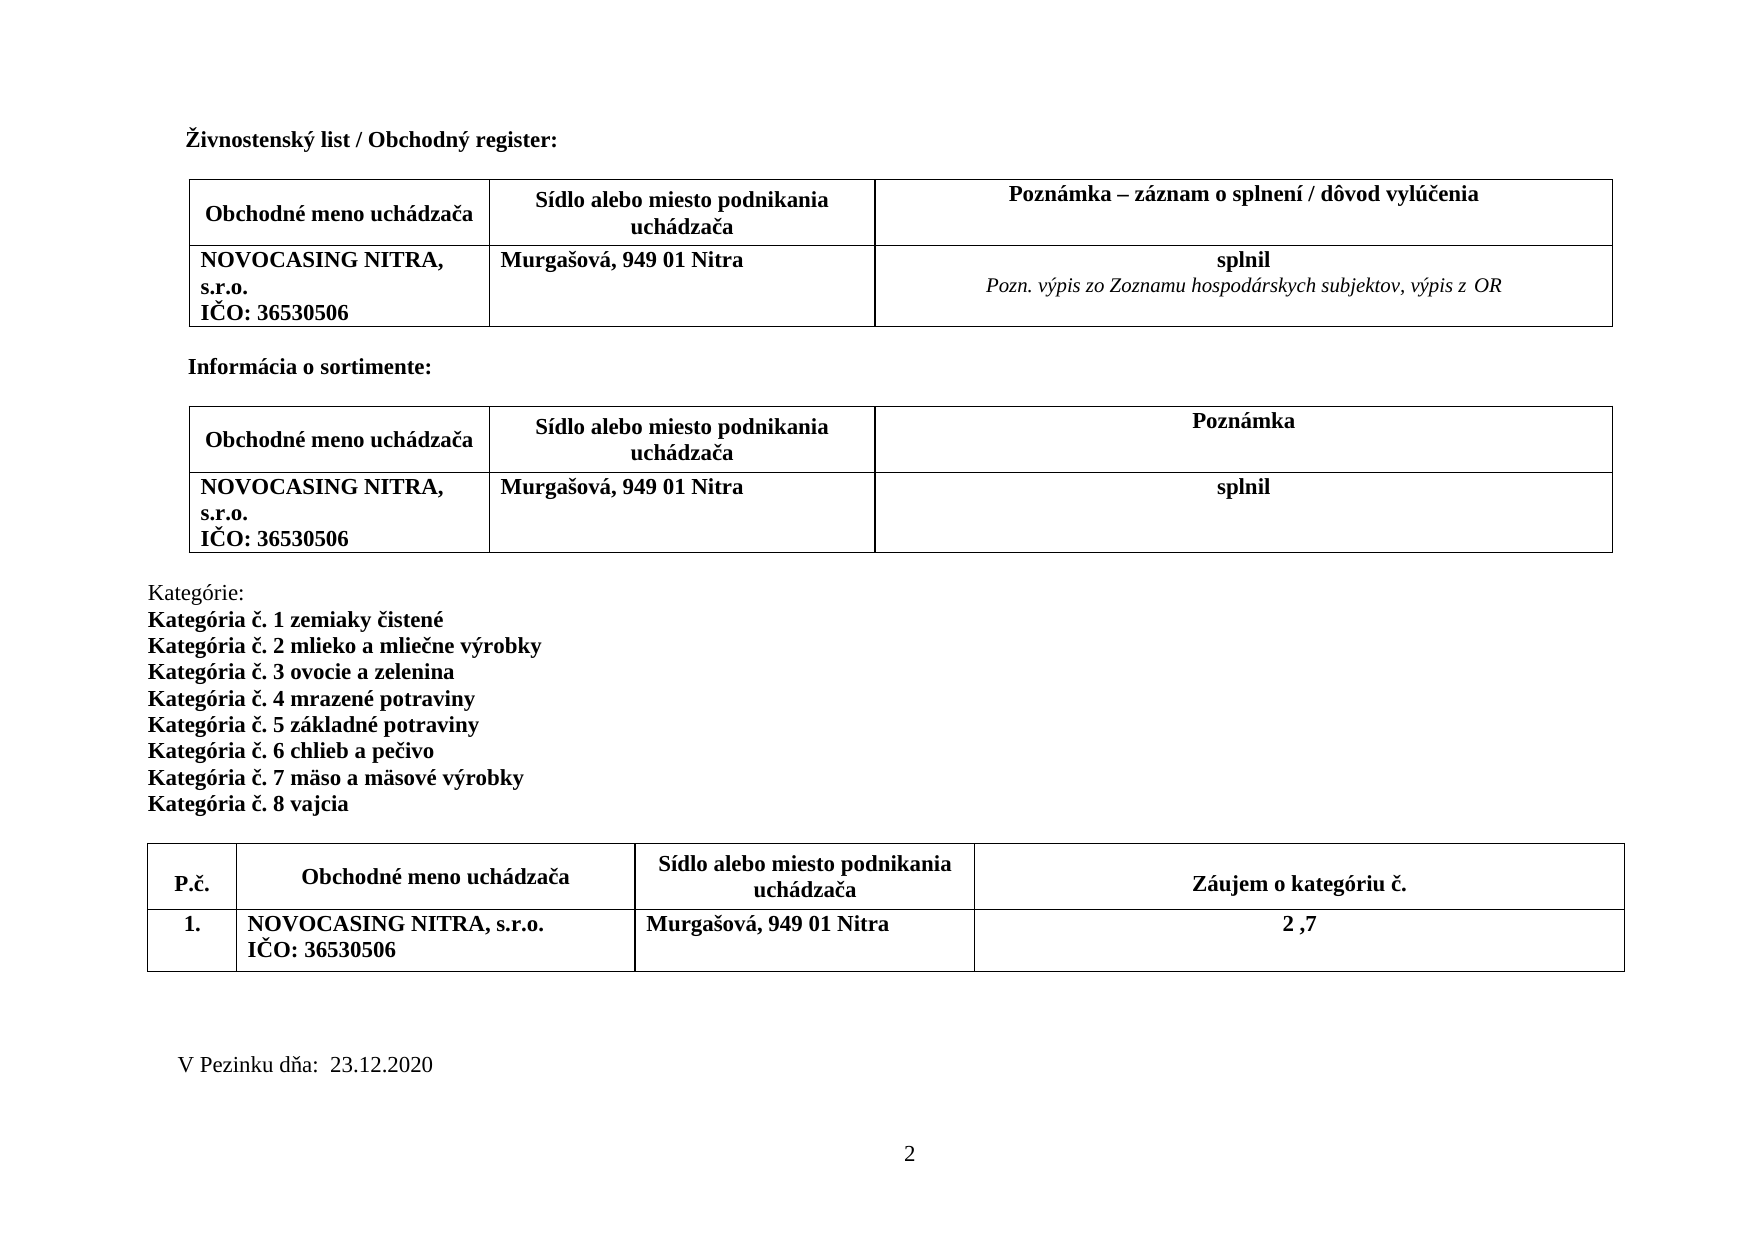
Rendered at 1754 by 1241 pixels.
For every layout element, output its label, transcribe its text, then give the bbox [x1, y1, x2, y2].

text Kategória č. 4 mrazené potraviny [148, 685, 1606, 711]
table_cell Murgašová, 949 01 Nitra [490, 473, 874, 552]
table_header Poznámka – záznam o splnení / dôvod vylúčenia [876, 180, 1612, 245]
text Kategória č. 8 vajcia [148, 790, 1606, 816]
text Kategória č. 3 ovocie a zelenina [148, 658, 1606, 685]
table_header Obchodné meno uchádzača [237, 844, 634, 909]
text Kategórie: [148, 579, 1606, 606]
table_cell 1. [148, 910, 236, 971]
text Informácia o sortimente: [148, 353, 1606, 379]
table_cell NOVOCASING NITRA, s.r.o. IČO: 36530506 [237, 910, 634, 971]
table_header Obchodné meno uchádzača [190, 407, 489, 472]
table_cell NOVOCASING NITRA, s.r.o. IČO: 36530506 [190, 246, 489, 326]
table_header Záujem o kategóriu č. [975, 844, 1624, 909]
text Živnostenský list / Obchodný register: [148, 127, 1606, 153]
table_cell Murgašová, 949 01 Nitra [490, 246, 874, 326]
table_cell NOVOCASING NITRA, s.r.o. IČO: 36530506 [190, 473, 489, 552]
table_cell 2 ,7 [975, 910, 1624, 971]
text V Pezinku dňa: 23.12.2020 [177, 1051, 1606, 1077]
table_header Sídlo alebo miesto podnikania uchádzača [490, 180, 874, 245]
table_header Obchodné meno uchádzača [190, 180, 489, 245]
text Kategória č. 5 základné potraviny [148, 711, 1606, 737]
text Kategória č. 7 mäso a mäsové výrobky [148, 764, 1606, 790]
table_header Sídlo alebo miesto podnikania uchádzača [490, 407, 874, 472]
text Kategória č. 6 chlieb a pečivo [148, 737, 1606, 764]
table_header Poznámka [876, 407, 1612, 472]
text Kategória č. 1 zemiaky čistené [148, 606, 1606, 632]
text Kategória č. 2 mlieko a mliečne výrobky [148, 632, 1606, 658]
table_cell Murgašová, 949 01 Nitra [636, 910, 974, 971]
table_header P.č. [148, 844, 236, 909]
table_cell splnil [876, 473, 1612, 552]
table_cell splnil Pozn. výpis zo Zoznamu hospodárskych subjektov, výpis z OR [876, 246, 1612, 326]
table_header Sídlo alebo miesto podnikania uchádzača [636, 844, 974, 909]
